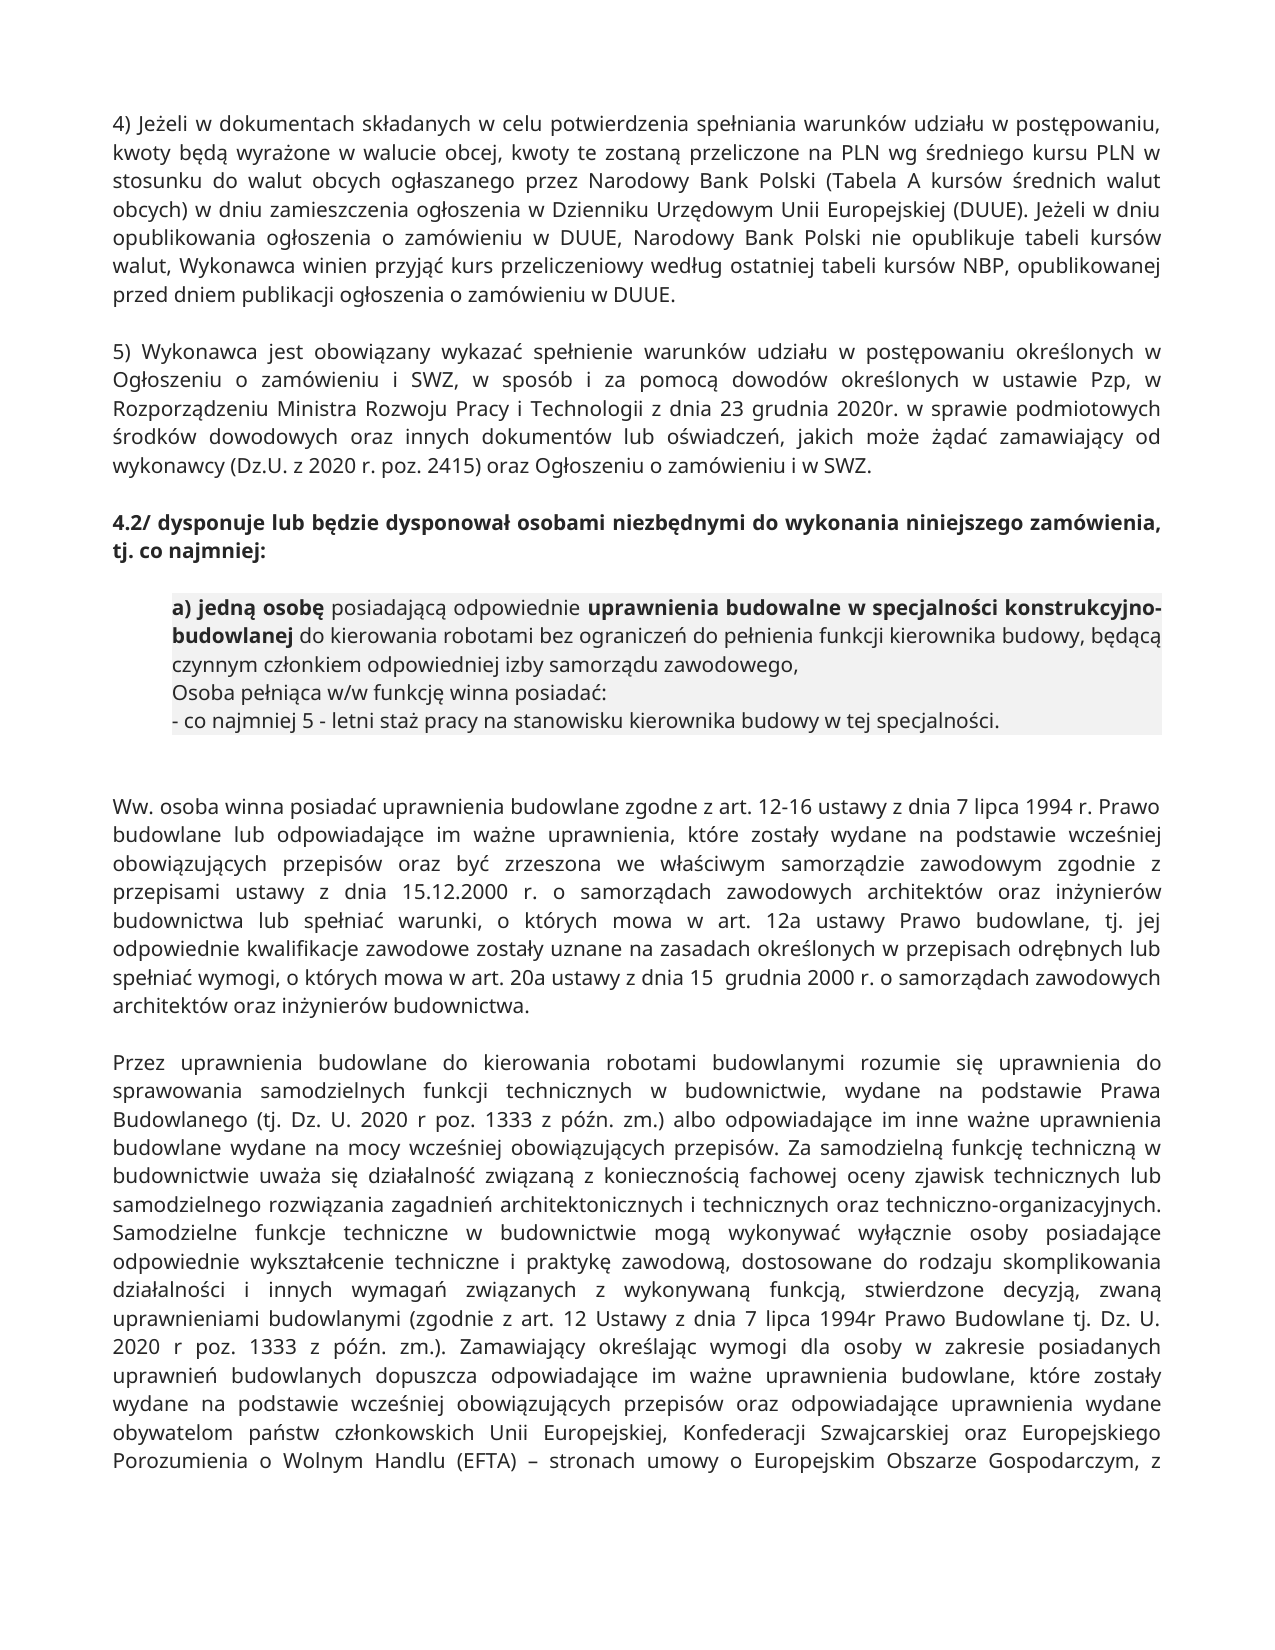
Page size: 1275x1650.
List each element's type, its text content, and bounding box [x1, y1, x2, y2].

text 4) Jeżeli w dokumentach składanych w celu potwierdzenia spełniania warunków udziału w postępowaniu, kwoty będą wyrażone w walucie obcej, kwoty te zostaną przeliczone na PLN wg średniego kursu PLN w stosunku do walut obcych ogłaszanego przez Narodowy Bank Polski (Tabela A kursów średnich walut obcych) w dniu zamieszczenia ogłoszenia w Dzienniku Urzędowym Unii Europejskiej (DUUE). Jeżeli w dniu opublikowania ogłoszenia o zamówieniu w DUUE, Narodowy Bank Polski nie opublikuje tabeli kursów walut, Wykonawca winien przyjąć kurs przeliczeniowy według ostatniej tabeli kursów NBP, opublikowanej przed dniem publikacji ogłoszenia o zamówieniu w DUUE. [112, 109, 1162, 308]
text Ww. osoba winna posiadać uprawnienia budowlane zgodne z art. 12-16 ustawy z dnia 7 lipca 1994 r. Prawo budowlane lub odpowiadające im ważne uprawnienia, które zostały wydane na podstawie wcześniej obowiązujących przepisów oraz być zrzeszona we właściwym samorządzie zawodowym zgodnie z przepisami ustawy z dnia 15.12.2000 r. o samorządach zawodowych architektów oraz inżynierów budownictwa lub spełniać warunki, o których mowa w art. 12a ustawy Prawo budowlane, tj. jej odpowiednie kwalifikacje zawodowe zostały uznane na zasadach określonych w przepisach odrębnych lub spełniać wymogi, o których mowa w art. 20a ustawy z dnia 15 grudnia 2000 r. o samorządach zawodowych architektów oraz inżynierów budownictwa. [112, 792, 1162, 1019]
text - co najmniej 5 - letni staż pracy na stanowisku kierownika budowy w tej specjalności. [172, 707, 1162, 735]
text 5) Wykonawca jest obowiązany wykazać spełnienie warunków udziału w postępowaniu określonych w Ogłoszeniu o zamówieniu i SWZ, w sposób i za pomocą dowodów określonych w ustawie Pzp, w Rozporządzeniu Ministra Rozwoju Pracy i Technologii z dnia 23 grudnia 2020r. w sprawie podmiotowych środków dowodowych oraz innych dokumentów lub oświadczeń, jakich może żądać zamawiający od wykonawcy (Dz.U. z 2020 r. poz. 2415) oraz Ogłoszeniu o zamówieniu i w SWZ. [112, 337, 1162, 479]
text a) jedną osobę posiadającą odpowiednie uprawnienia budowalne w specjalności konstrukcyjno-budowlanej do kierowania robotami bez ograniczeń do pełnienia funkcji kierownika budowy, będącą czynnym członkiem odpowiedniej izby samorządu zawodowego, [172, 593, 1162, 678]
text 4.2/ dysponuje lub będzie dysponował osobami niezbędnymi do wykonania niniejszego zamówienia, tj. co najmniej: [112, 508, 1162, 564]
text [112, 1048, 1162, 1474]
text Osoba pełniąca w/w funkcję winna posiadać: [172, 678, 1162, 707]
